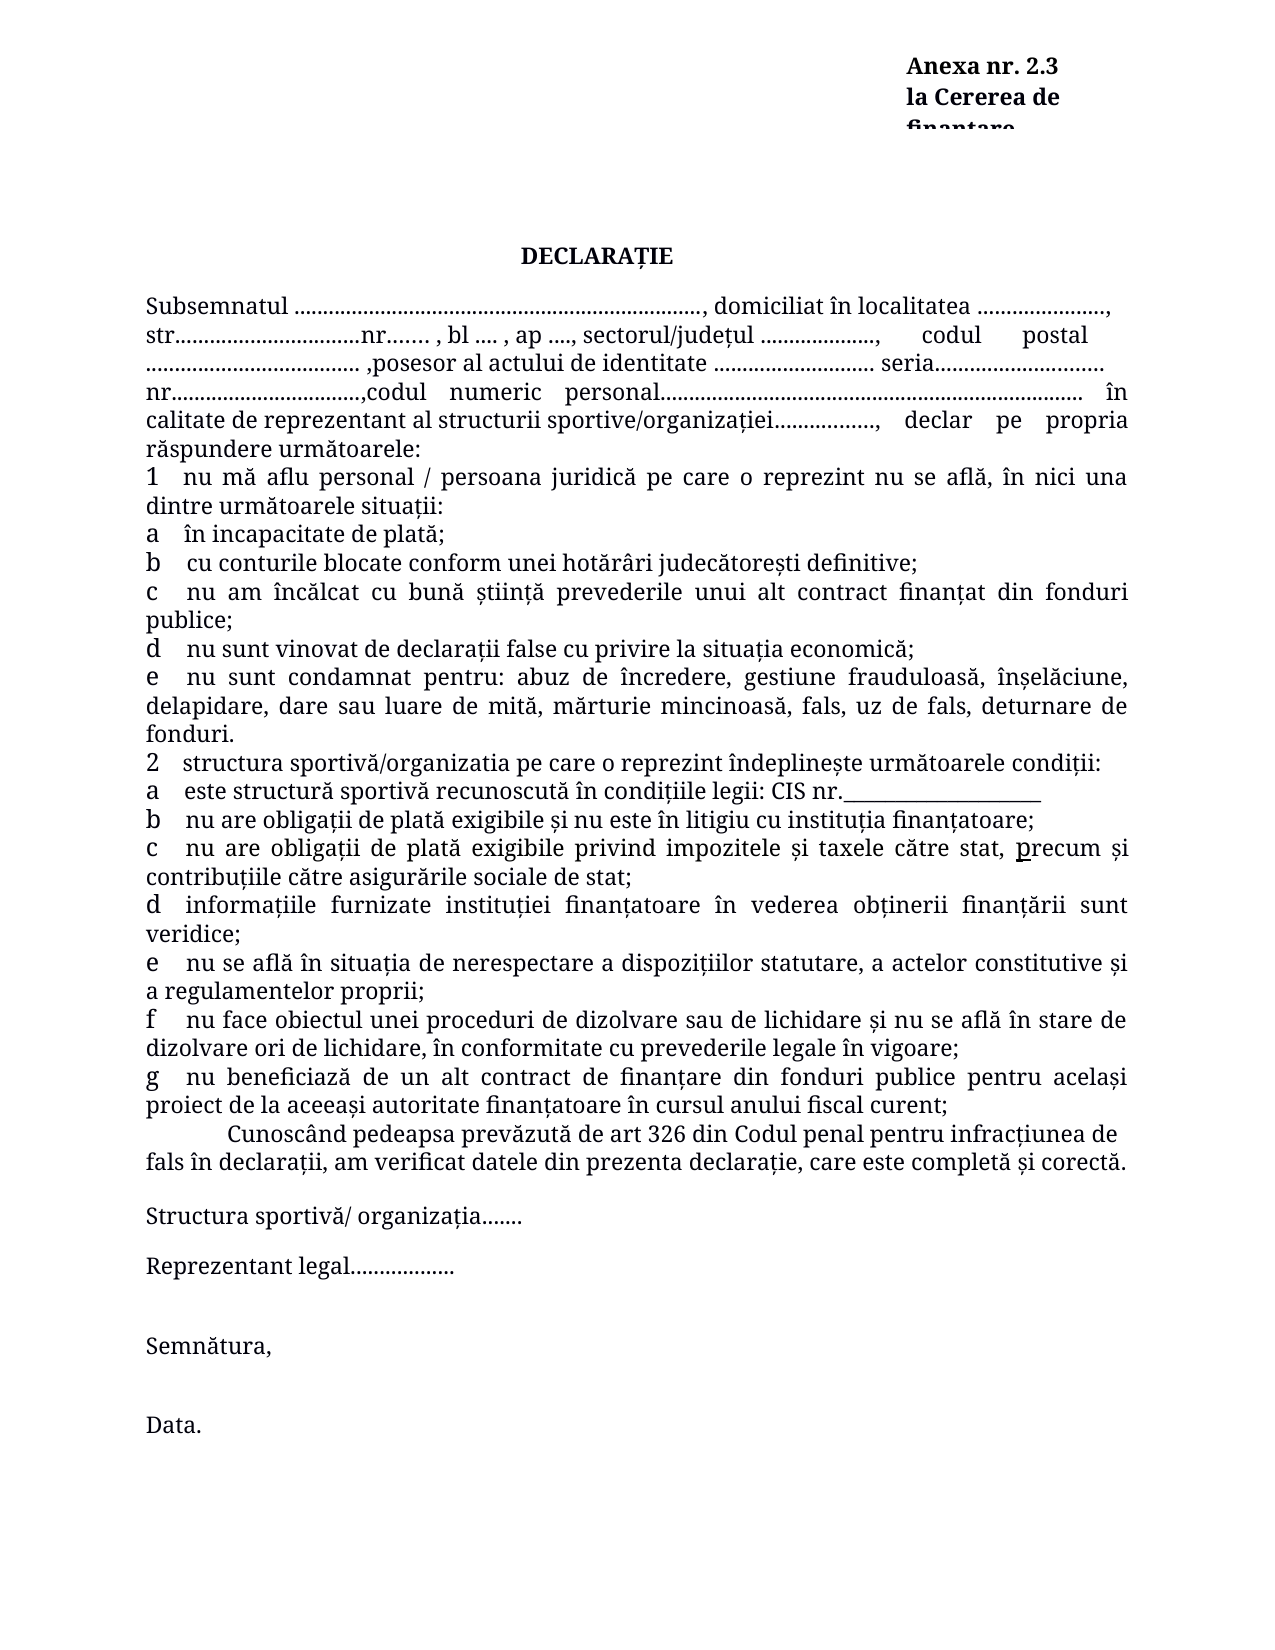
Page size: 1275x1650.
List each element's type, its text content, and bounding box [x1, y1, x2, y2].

list este structură sportivă recunoscută în condiţiile legii: CIS nr. [146, 777, 1129, 806]
text str nr , bl .... , ap ...., sectorul/judeţul , codul postal ,posesor al actului de identitate seria nr ,codul numeric personal.......................................................................... în calitate de reprezentant al structurii sportive/organizaţiei , declar pe propria răspundere următoarele: [146, 320, 1129, 463]
list nu sunt vinovat de declaraţii false cu privire la situaţia economică; [146, 634, 1129, 663]
list nu are obligaţii de plată exigibile şi nu este în litigiu cu instituţia finanţatoare; [146, 806, 1129, 834]
list nu face obiectul unei proceduri de dizolvare sau de lichidare şi nu se află în stare de dizolvare ori de lichidare, în conformitate cu prevederile legale în vigoare; [146, 1005, 1129, 1062]
text Cunoscând pedeapsa prevăzută de art 326 din Codul penal pentru infracţiunea de fals în declaraţii, am verificat datele din prezenta declaraţie, care este completă şi corectă. [146, 1119, 1129, 1177]
text Data. [146, 1414, 1129, 1439]
list nu sunt condamnat pentru: abuz de încredere, gestiune frauduloasă, înşelăciune, delapidare, dare sau luare de mită, mărturie mincinoasă, fals, uz de fals, deturnare de fonduri. [146, 663, 1129, 748]
list nu are obligaţii de plată exigibile privind impozitele şi taxele către stat, precum şi contribuţiile către asigurările sociale de stat; [146, 834, 1129, 891]
text Reprezentant legal [146, 1254, 1129, 1279]
text Subsemnatul , domiciliat în localitatea , [146, 292, 1129, 320]
text Semnătura, [146, 1334, 1129, 1359]
list structura sportivă/organizatia pe care o reprezint îndeplineşte următoarele condiţii: [146, 748, 1129, 777]
list nu beneficiază de un alt contract de finanţare din fonduri publice pentru acelaşi proiect de la aceeaşi autoritate finanţatoare în cursul anului fiscal curent; [146, 1062, 1129, 1119]
list în incapacitate de plată; [146, 520, 1129, 549]
list cu conturile blocate conform unei hotărâri judecătoreşti definitive; [146, 549, 1129, 577]
list nu am încălcat cu bună ştiinţă prevederile unui alt contract finanţat din fonduri publice; [146, 577, 1129, 634]
list nu mă aflu personal / persoana juridică pe care o reprezint nu se află, în nici una dintre următoarele situaţii: [146, 463, 1129, 520]
text Structura sportivă/ organizaţia [146, 1204, 1129, 1229]
list nu se află în situaţia de nerespectare a dispoziţiilor statutare, a actelor constitutive şi a regulamentelor proprii; [146, 948, 1129, 1005]
text DECLARAŢIE [521, 244, 1129, 269]
list informaţiile furnizate instituţiei finanţatoare în vederea obţinerii finanţării sunt veridice; [146, 891, 1129, 948]
